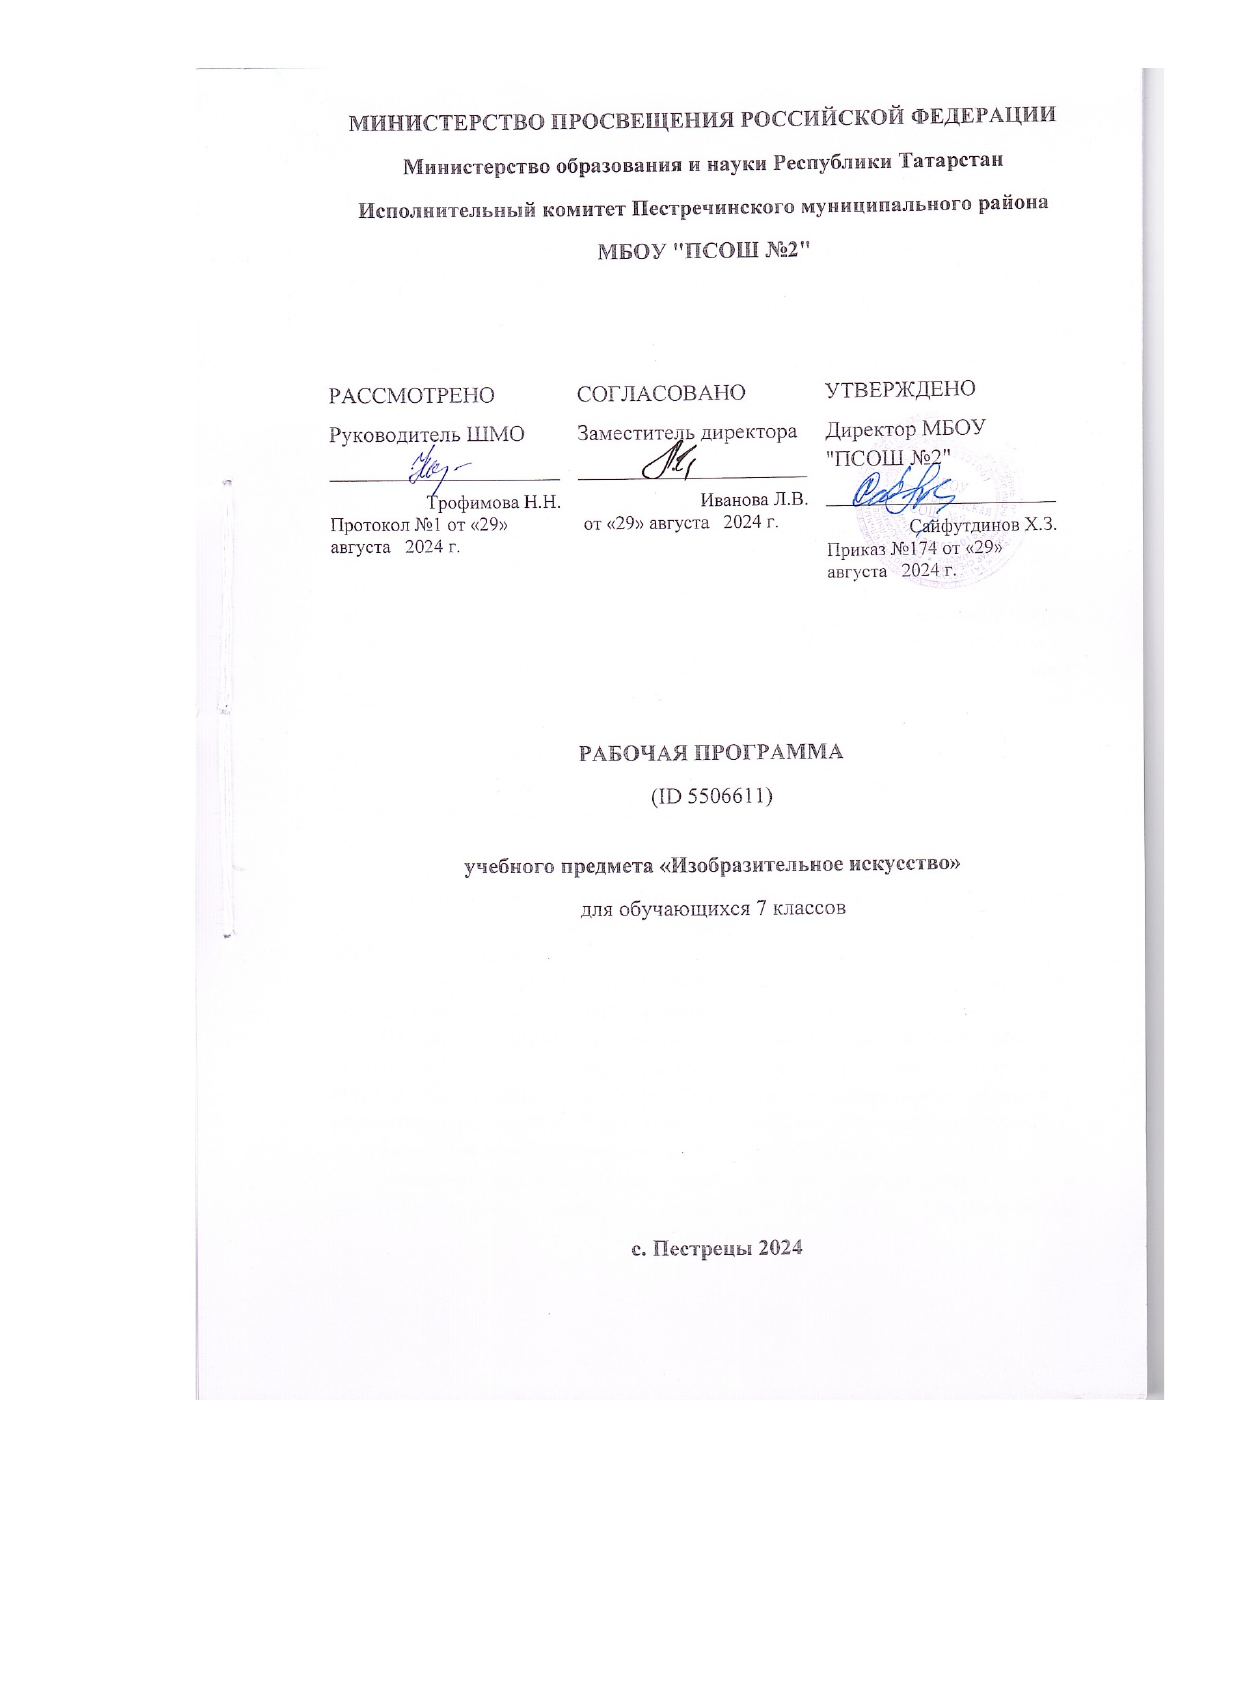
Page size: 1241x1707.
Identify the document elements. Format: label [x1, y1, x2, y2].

picture [189, 59, 1165, 1400]
